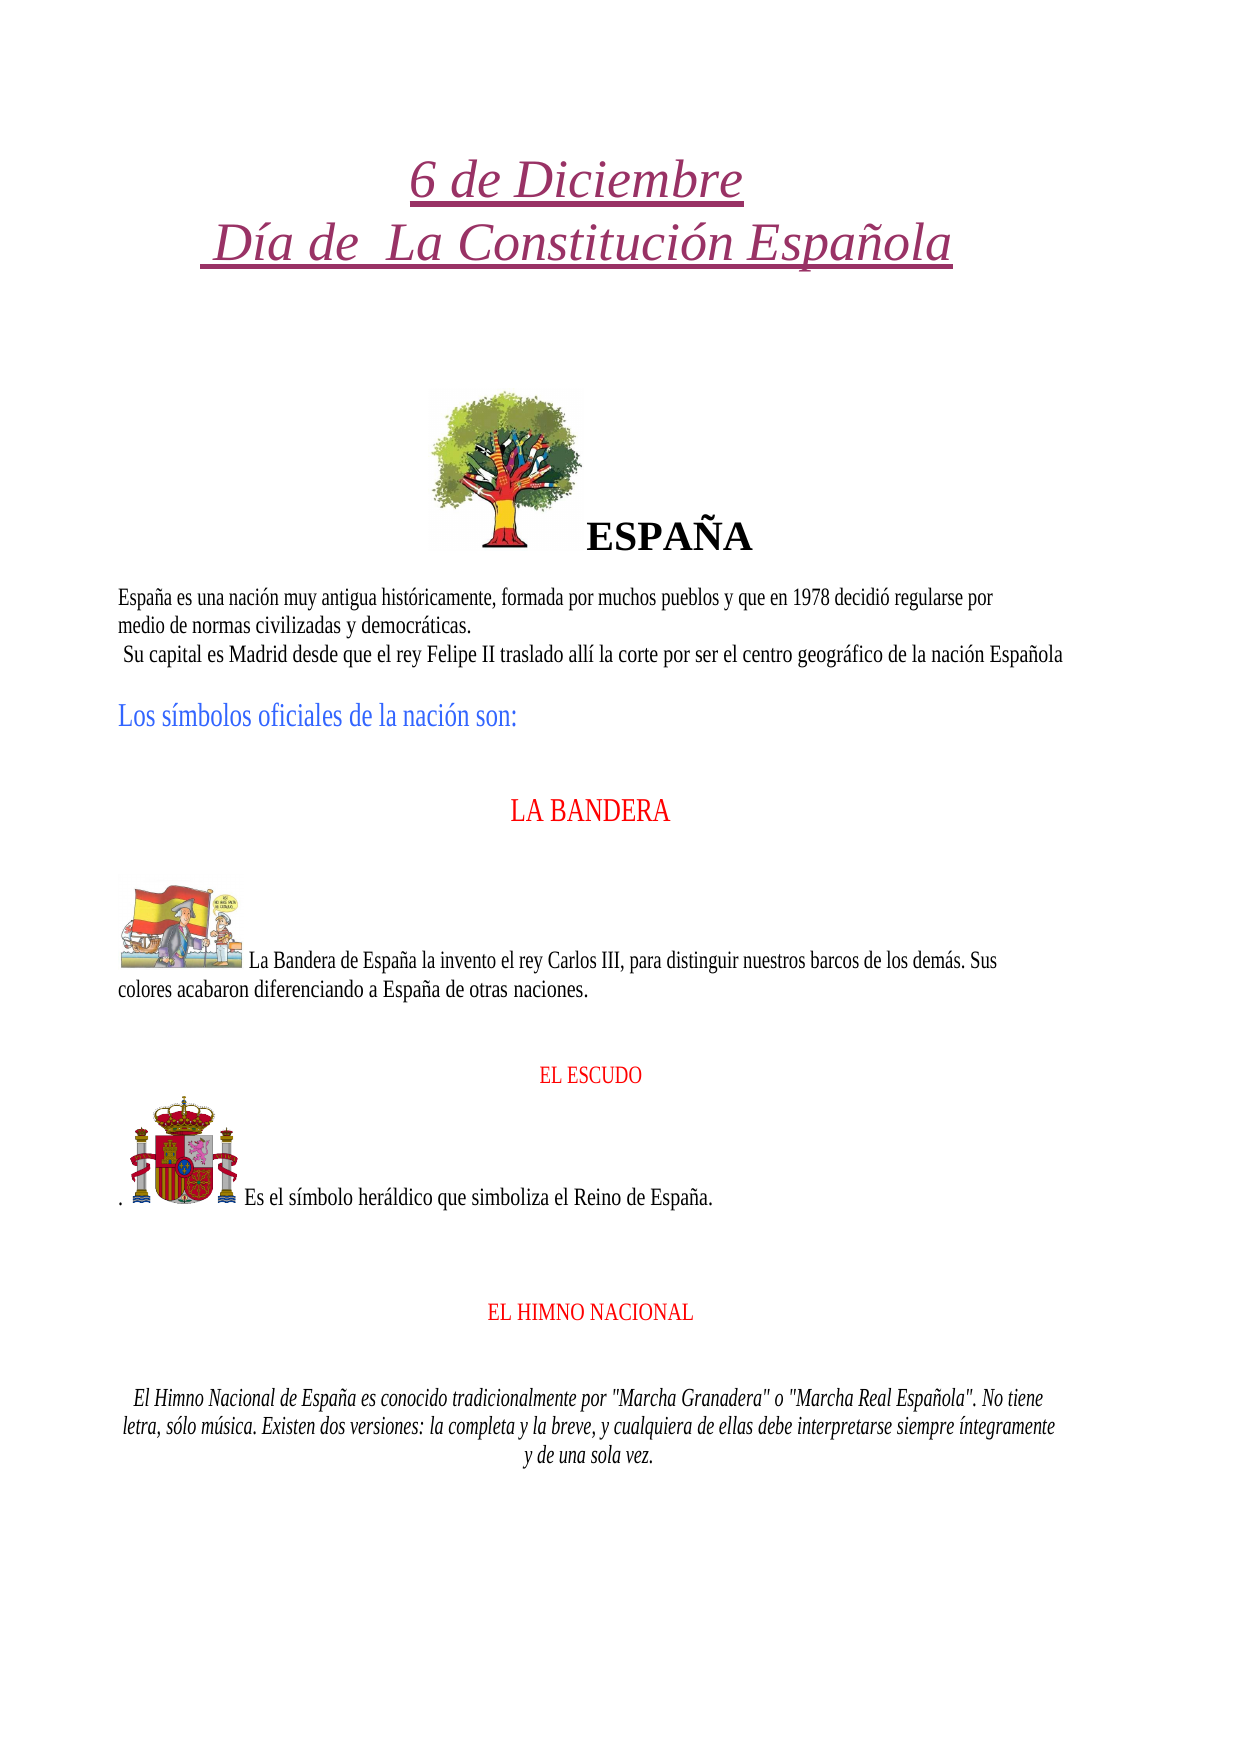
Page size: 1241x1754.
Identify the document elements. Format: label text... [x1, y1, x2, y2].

picture [118, 874, 244, 946]
text El Himno Nacional de España es conocido tradicionalmente por "Marcha Granadera" o "Marcha Real Española". No tiene letra, sólo música. Existen dos versiones: la completa y la breve, y cualquiera de ellas debe interpretarse siempre íntegramente y de una sola vez. [117, 1383, 1059, 1469]
subtitle Los símbolos oficiales de la nación son: [118, 695, 1071, 733]
text España es una nación muy antigua históricamente, formada por muchos pueblos y que en 1978 decidió regularse por medio de normas civilizadas y democráticas. [118, 583, 1019, 639]
text ESPAÑA [586, 512, 1071, 560]
picture [428, 388, 584, 551]
text La Bandera de España la invento el rey Carlos III, para distinguir nuestros barcos de los demás. Sus colores acabaron diferenciando a España de otras naciones. [118, 946, 1007, 1003]
subtitle 6 de Diciembre [106, 147, 1046, 210]
text LA BANDERA [135, 791, 1046, 829]
text Día de La Constitución Española [106, 210, 1046, 272]
text . Es el símbolo heráldico que simboliza el Reino de España. [118, 1182, 1071, 1211]
picture [130, 1096, 238, 1182]
text EL HIMNO NACIONAL [136, 1297, 1046, 1326]
text Su capital es Madrid desde que el rey Felipe II traslado allí la corte por ser el centro geográfico de la nación Española [123, 639, 1071, 668]
text EL ESCUDO [135, 1060, 1046, 1089]
